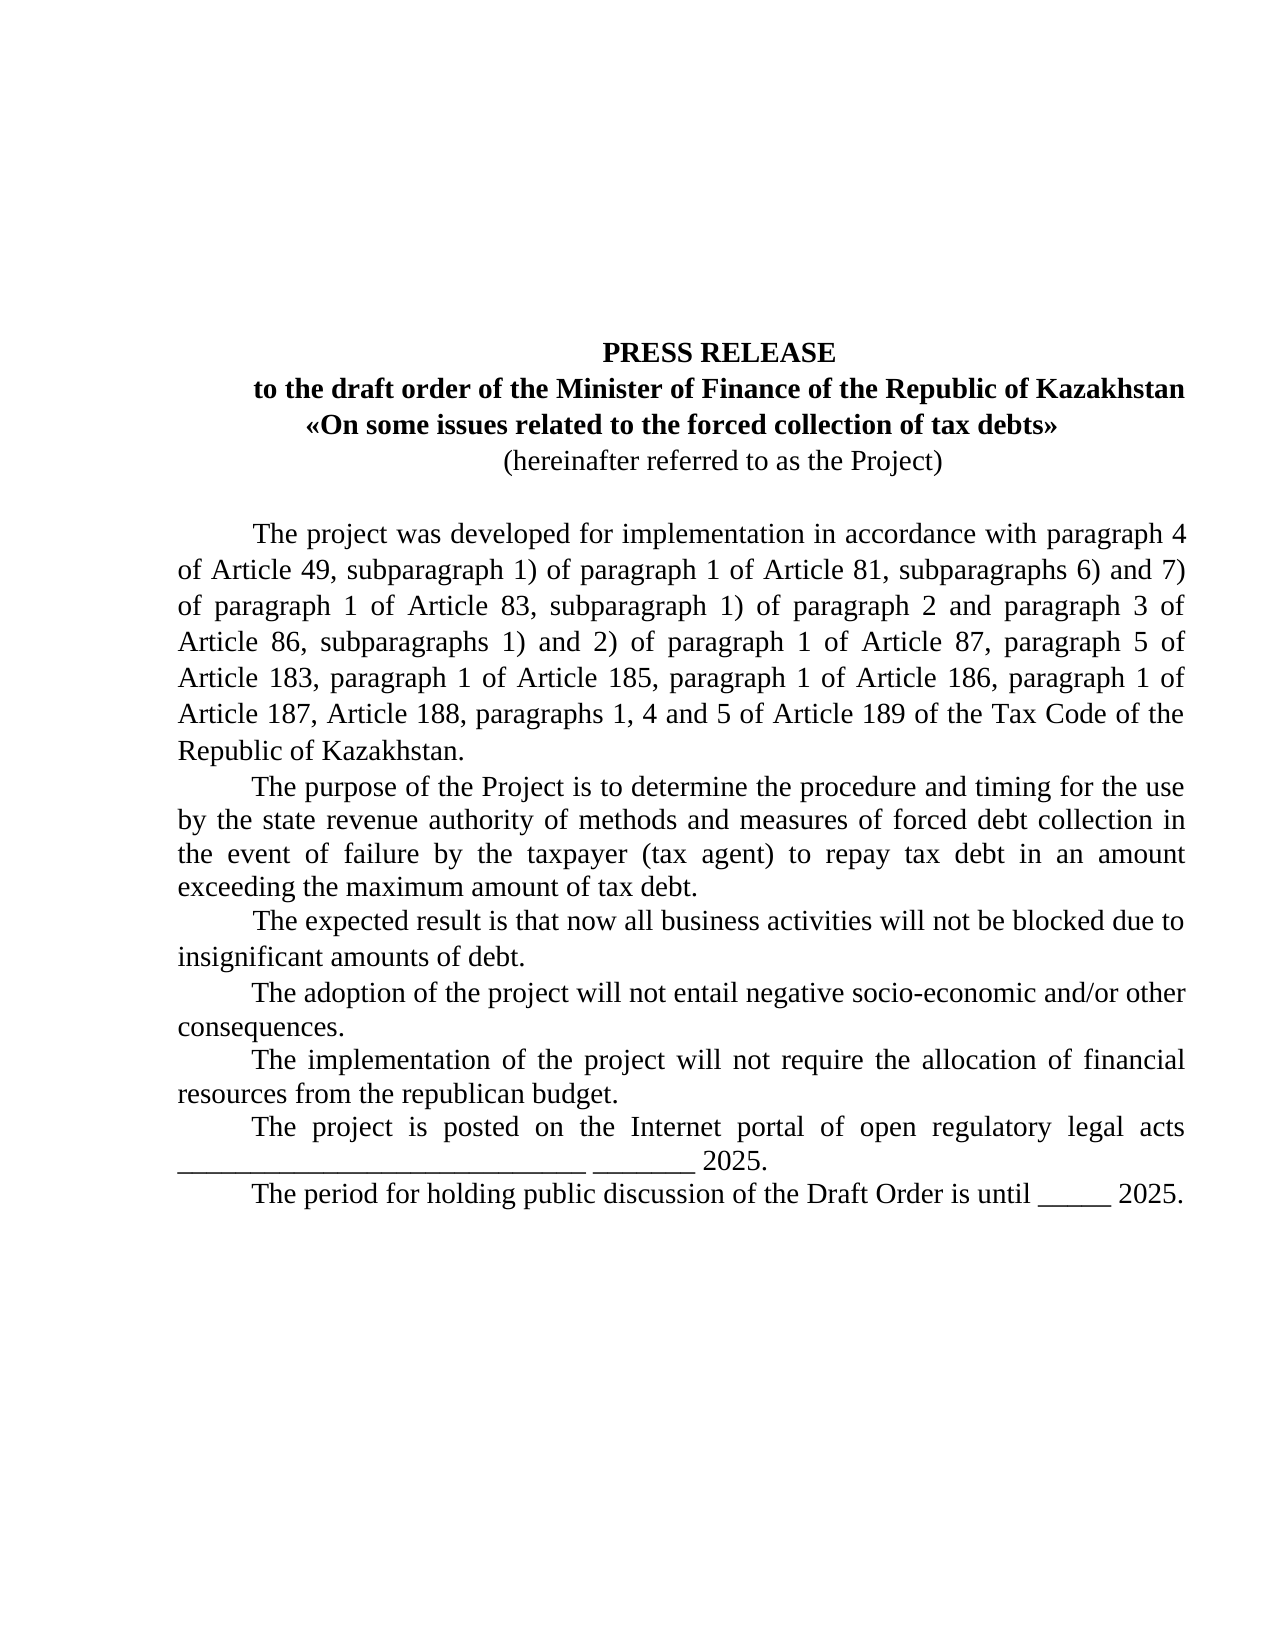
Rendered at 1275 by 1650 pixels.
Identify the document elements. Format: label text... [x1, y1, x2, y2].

text The purpose of the Project is to determine the procedure and timing for the use by the state revenue authority of methods and measures of forced debt collection in the event of failure by the taxpayer (tax agent) to repay tax debt in an amount exceeding the maximum amount of tax debt. [177, 769, 1186, 903]
text The project was developed for implementation in accordance with paragraph 4 of Article 49, subparagraph 1) of paragraph 1 of Article 81, subparagraphs 6) and 7) of paragraph 1 of Article 83, subparagraph 1) of paragraph 2 and paragraph 3 of Article 86, subparagraphs 1) and 2) of paragraph 1 of Article 87, paragraph 5 of Article 183, paragraph 1 of Article 185, paragraph 1 of Article 186, paragraph 1 of Article 187, Article 188, paragraphs 1, 4 and 5 of Article 189 of the Tax Code of the Republic of Kazakhstan. [177, 516, 1186, 766]
text to the draft order of the Minister of Finance of the Republic of Kazakhstan «On some issues related to the forced collection of tax debts» [177, 371, 1186, 441]
text The period for holding public discussion of the Draft Order is until _____ 2025. [177, 1176, 1186, 1210]
text The project is posted on the Internet portal of open regulatory legal acts ____________________________ _______ 2025. [177, 1109, 1186, 1176]
text The adoption of the project will not entail negative socio-economic and/or other consequences. [177, 975, 1186, 1042]
text PRESS RELEASE [177, 335, 1186, 368]
text (hereinafter referred to as the Project) [177, 443, 1186, 477]
text The implementation of the project will not require the allocation of financial resources from the republican budget. [177, 1042, 1186, 1109]
text The expected result is that now all business activities will not be blocked due to insignificant amounts of debt. [177, 903, 1186, 973]
